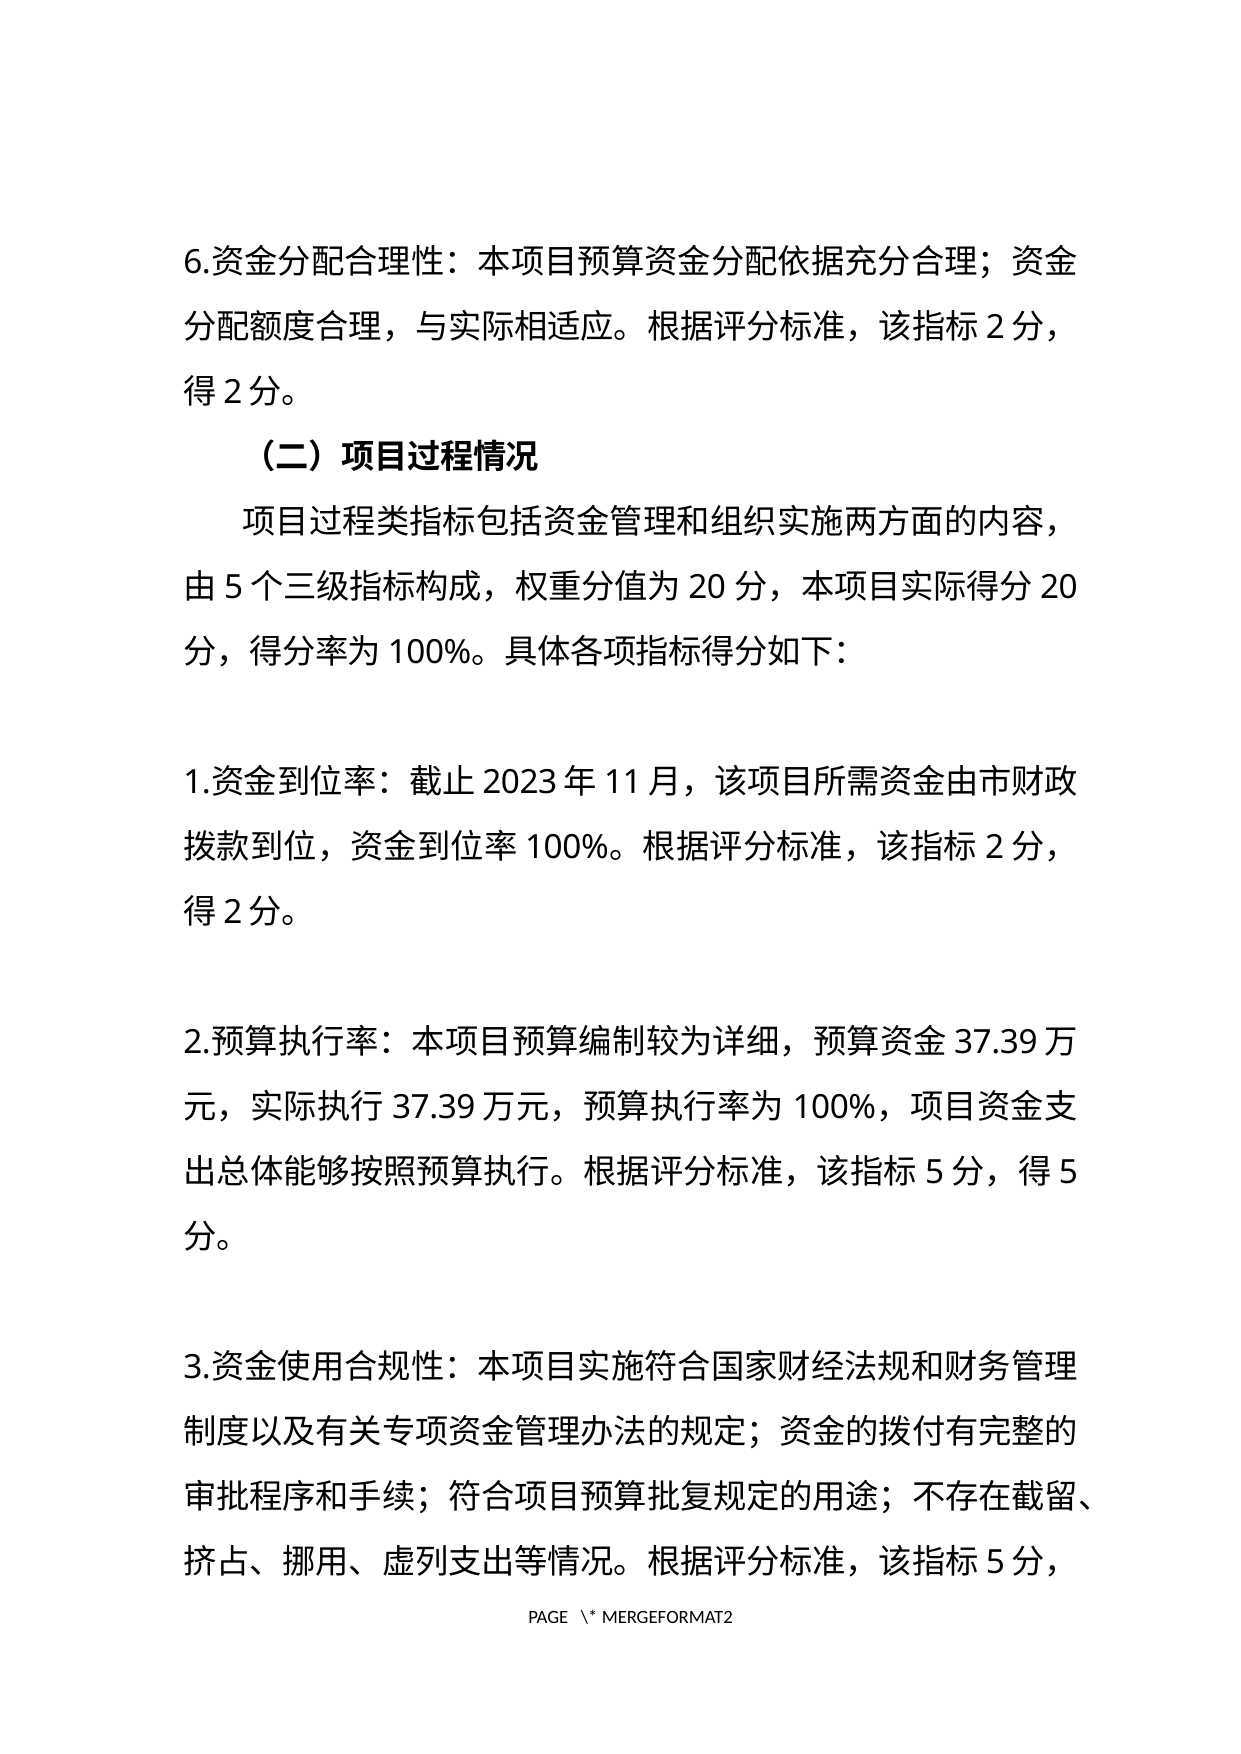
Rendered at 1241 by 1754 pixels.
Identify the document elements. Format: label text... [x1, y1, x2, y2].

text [183, 162, 1078, 422]
text （二）项目过程情况 [183, 422, 1078, 487]
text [183, 487, 1078, 1592]
